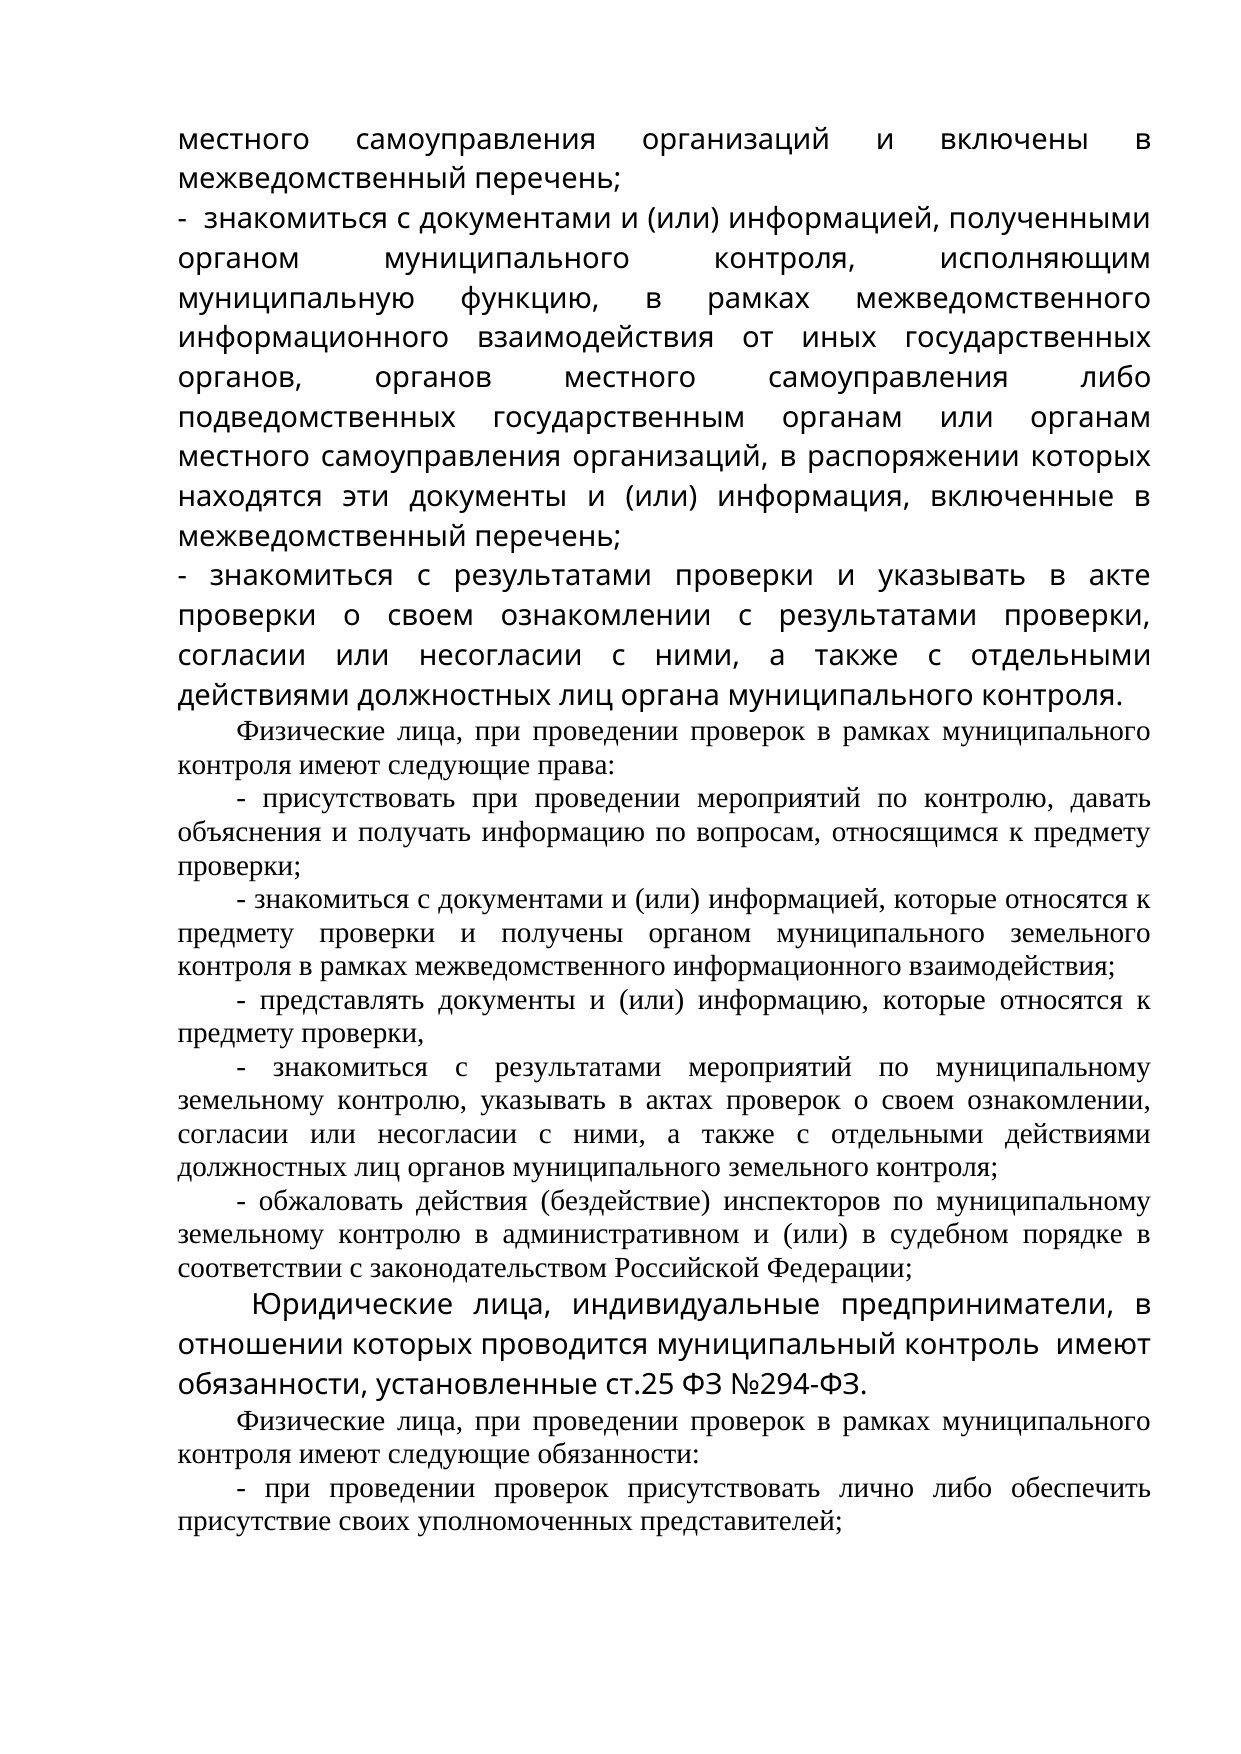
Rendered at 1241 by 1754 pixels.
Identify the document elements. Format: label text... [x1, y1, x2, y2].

text - обжаловать действия (бездействие) инспекторов по муниципальному земельному контролю в административном и (или) в судебном порядке в соответствии с законодательством Российской Федерации; [177, 1183, 1152, 1284]
text - при проведении проверок присутствовать лично либо обеспечить присутствие своих уполномоченных представителей; [177, 1470, 1152, 1537]
text - представлять документы и (или) информацию, которые относятся к предмету проверки, [177, 982, 1152, 1049]
text Физические лица, при проведении проверок в рамках муниципального контроля имеют следующие обязанности: [177, 1403, 1152, 1470]
text - знакомиться с документами и (или) информацией, которые относятся к предмету проверки и получены органом муниципального земельного контроля в рамках межведомственного информационного взаимодействия; [177, 881, 1152, 982]
text - присутствовать при проведении мероприятий по контролю, давать объяснения и получать информацию по вопросам, относящимся к предмету проверки; [177, 781, 1152, 881]
text - знакомиться с результатами проверки и указывать в акте проверки о своем ознакомлении с результатами проверки, согласии или несогласии с ними, а также с отдельными действиями должностных лиц органа муниципального контроля. [177, 555, 1152, 713]
text Физические лица, при проведении проверок в рамках муниципального контроля имеют следующие права: [177, 713, 1152, 781]
text - знакомиться с результатами мероприятий по муниципальному земельному контролю, указывать в актах проверок о своем ознакомлении, согласии или несогласии с ними, а также с отдельными действиями должностных лиц органов муниципального земельного контроля; [177, 1049, 1152, 1183]
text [177, 118, 1152, 197]
text - знакомиться с документами и (или) информацией, полученными органом муниципального контроля, исполняющим муниципальную функцию, в рамках межведомственного информационного взаимодействия от иных государственных органов, органов местного самоуправления либо подведомственных государственным органам или органам местного самоуправления организаций, в распоряжении которых находятся эти документы и (или) информация, включенные в межведомственный перечень; [177, 197, 1152, 555]
text Юридические лица, индивидуальные предприниматели, в отношении которых проводится муниципальный контроль имеют обязанности, установленные ст.25 ФЗ №294-ФЗ. [177, 1284, 1152, 1403]
